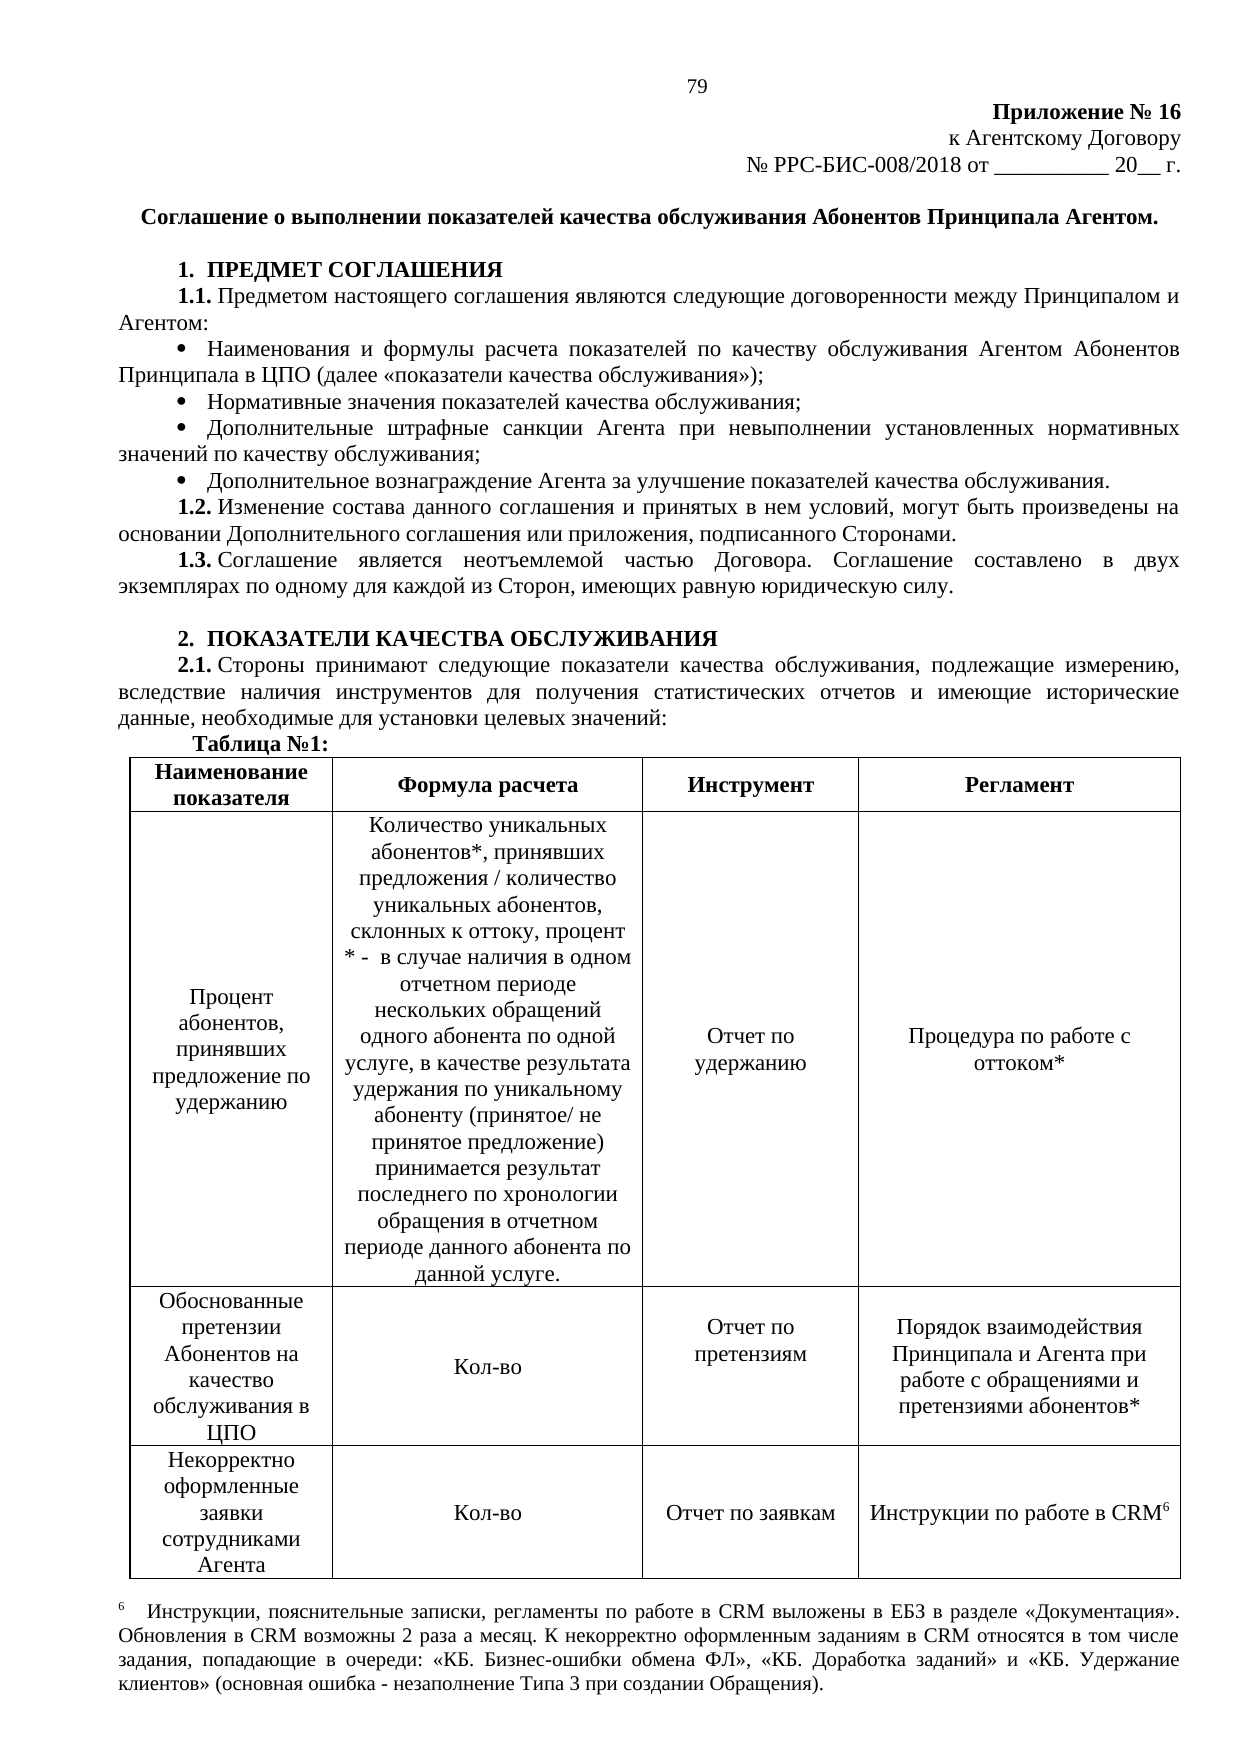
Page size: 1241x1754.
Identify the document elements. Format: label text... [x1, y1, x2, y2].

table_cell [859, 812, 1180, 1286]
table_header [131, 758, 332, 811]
list ПРЕДМЕТ СОГЛАШЕНИЯ [118, 256, 1181, 282]
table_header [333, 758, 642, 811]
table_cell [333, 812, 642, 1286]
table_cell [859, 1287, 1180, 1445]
list Предметом настоящего соглашения являются следующие договоренности между Принципалом и Агентом: [118, 282, 1181, 335]
list Дополнительные штрафные санкции Агента при невыполнении установленных нормативных значений по качеству обслуживания; [118, 414, 1181, 467]
list Наименования и формулы расчета показателей по качеству обслуживания Агентом Абонентов Принципала в ЦПО (далее «показатели качества обслуживания»); [118, 335, 1181, 388]
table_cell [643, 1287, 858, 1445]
list Изменение состава данного соглашения и принятых в нем условий, могут быть произведены на основании Дополнительного соглашения или приложения, подписанного Сторонами. [118, 493, 1181, 546]
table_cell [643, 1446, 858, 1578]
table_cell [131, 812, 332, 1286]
list Нормативные значения показателей качества обслуживания; [118, 388, 1181, 414]
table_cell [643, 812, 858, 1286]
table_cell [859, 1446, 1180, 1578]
text № РРС-БИС-008/2018 от __________ 20__ г. [118, 151, 1181, 177]
text к Агентскому Договору [207, 124, 1181, 151]
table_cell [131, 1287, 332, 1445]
list ПОКАЗАТЕЛИ КАЧЕСТВА ОБСЛУЖИВАНИЯ [118, 625, 1181, 651]
text Приложение № 16 [207, 98, 1181, 124]
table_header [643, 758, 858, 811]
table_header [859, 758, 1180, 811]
text Таблица №1: [118, 730, 1181, 757]
subtitle Соглашение о выполнении показателей качества обслуживания Абонентов Принципала Агентом. [118, 203, 1181, 230]
list Стороны принимают следующие показатели качества обслуживания, подлежащие измерению, вследствие наличия инструментов для получения статистических отчетов и имеющие исторические данные, необходимые для установки целевых значений: [118, 651, 1181, 730]
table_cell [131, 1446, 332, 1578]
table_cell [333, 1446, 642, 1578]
list Соглашение является неотъемлемой частью Договора. Соглашение составлено в двух экземплярах по одному для каждой из Сторон, имеющих равную юридическую силу. [118, 546, 1181, 599]
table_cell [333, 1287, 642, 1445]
list Дополнительное вознаграждение Агента за улучшение показателей качества обслуживания. [118, 467, 1181, 493]
